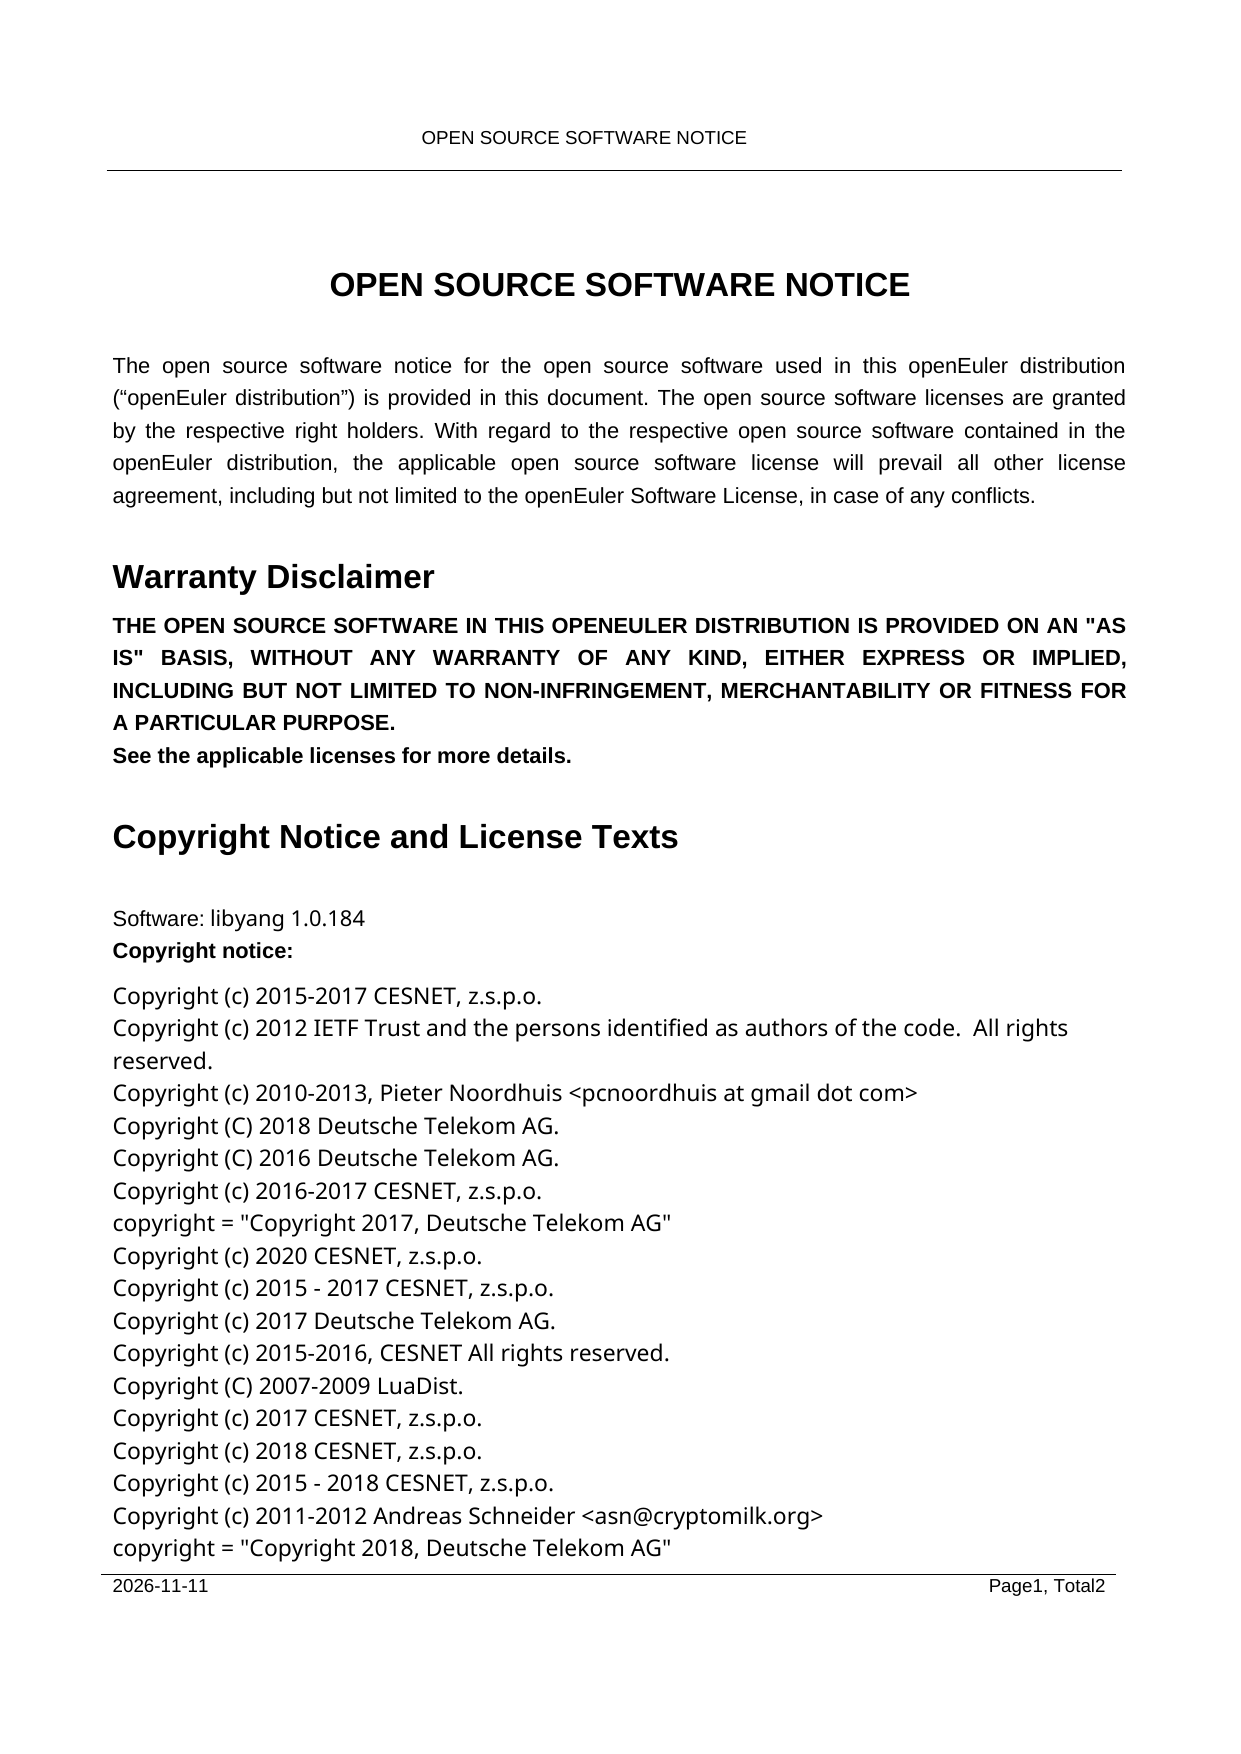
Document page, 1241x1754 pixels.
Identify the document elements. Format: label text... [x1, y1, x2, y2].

text Copyright (c) 2017 CESNET, z.s.p.o. [112, 1402, 1128, 1434]
text Copyright Notice and License Texts [112, 804, 1128, 869]
text The open source software notice for the open source software used in this openEuler distribution (“openEuler distribution”) is provided in this document. The open source software licenses are granted by the respective right holders. With regard to the respective open source software contained in the openEuler distribution, the applicable open source software license will prevail all other license agreement, including but not limited to the openEuler Software License, in case of any conflicts. [112, 349, 1128, 511]
text Copyright (c) 2016-2017 CESNET, z.s.p.o. [112, 1174, 1128, 1207]
text Copyright notice: [112, 934, 1128, 966]
text Warranty Disclaimer [112, 544, 1128, 609]
text THE OPEN SOURCE SOFTWARE IN THIS OPENEULER DISTRIBUTION IS PROVIDED ON AN "AS IS" BASIS, WITHOUT ANY WARRANTY OF ANY KIND, EITHER EXPRESS OR IMPLIED, INCLUDING BUT NOT LIMITED TO NON-INFRINGEMENT, MERCHANTABILITY OR FITNESS FOR A PARTICULAR PURPOSE. See the applicable licenses for more details. [112, 609, 1128, 771]
text copyright = "Copyright 2017, Deutsche Telekom AG" [112, 1207, 1128, 1239]
text Copyright (c) 2012 IETF Trust and the persons identified as authors of the code. All rights reserved. [112, 1012, 1128, 1077]
text Copyright (c) 2011-2012 Andreas Schneider <asn@cryptomilk.org> [112, 1499, 1128, 1532]
text Copyright (C) 2018 Deutsche Telekom AG. [112, 1109, 1128, 1142]
text Copyright (c) 2015-2017 CESNET, z.s.p.o. [112, 979, 1128, 1012]
text Copyright (c) 2018 CESNET, z.s.p.o. [112, 1434, 1128, 1467]
text Copyright (c) 2017 Deutsche Telekom AG. [112, 1304, 1128, 1337]
text Copyright (c) 2015 - 2017 CESNET, z.s.p.o. [112, 1272, 1128, 1304]
text Copyright (c) 2015-2016, CESNET All rights reserved. [112, 1337, 1128, 1369]
text OPEN SOURCE SOFTWARE NOTICE [112, 251, 1128, 316]
text Copyright (C) 2007-2009 LuaDist. [112, 1369, 1128, 1402]
text Copyright (c) 2010-2013, Pieter Noordhuis <pcnoordhuis at gmail dot com> [112, 1077, 1128, 1109]
text copyright = "Copyright 2018, Deutsche Telekom AG" [112, 1532, 1128, 1564]
text Copyright (C) 2016 Deutsche Telekom AG. [112, 1142, 1128, 1174]
text Copyright (c) 2020 CESNET, z.s.p.o. [112, 1239, 1128, 1272]
text Software: libyang 1.0.184 [112, 901, 1128, 934]
text Copyright (c) 2015 - 2018 CESNET, z.s.p.o. [112, 1467, 1128, 1499]
